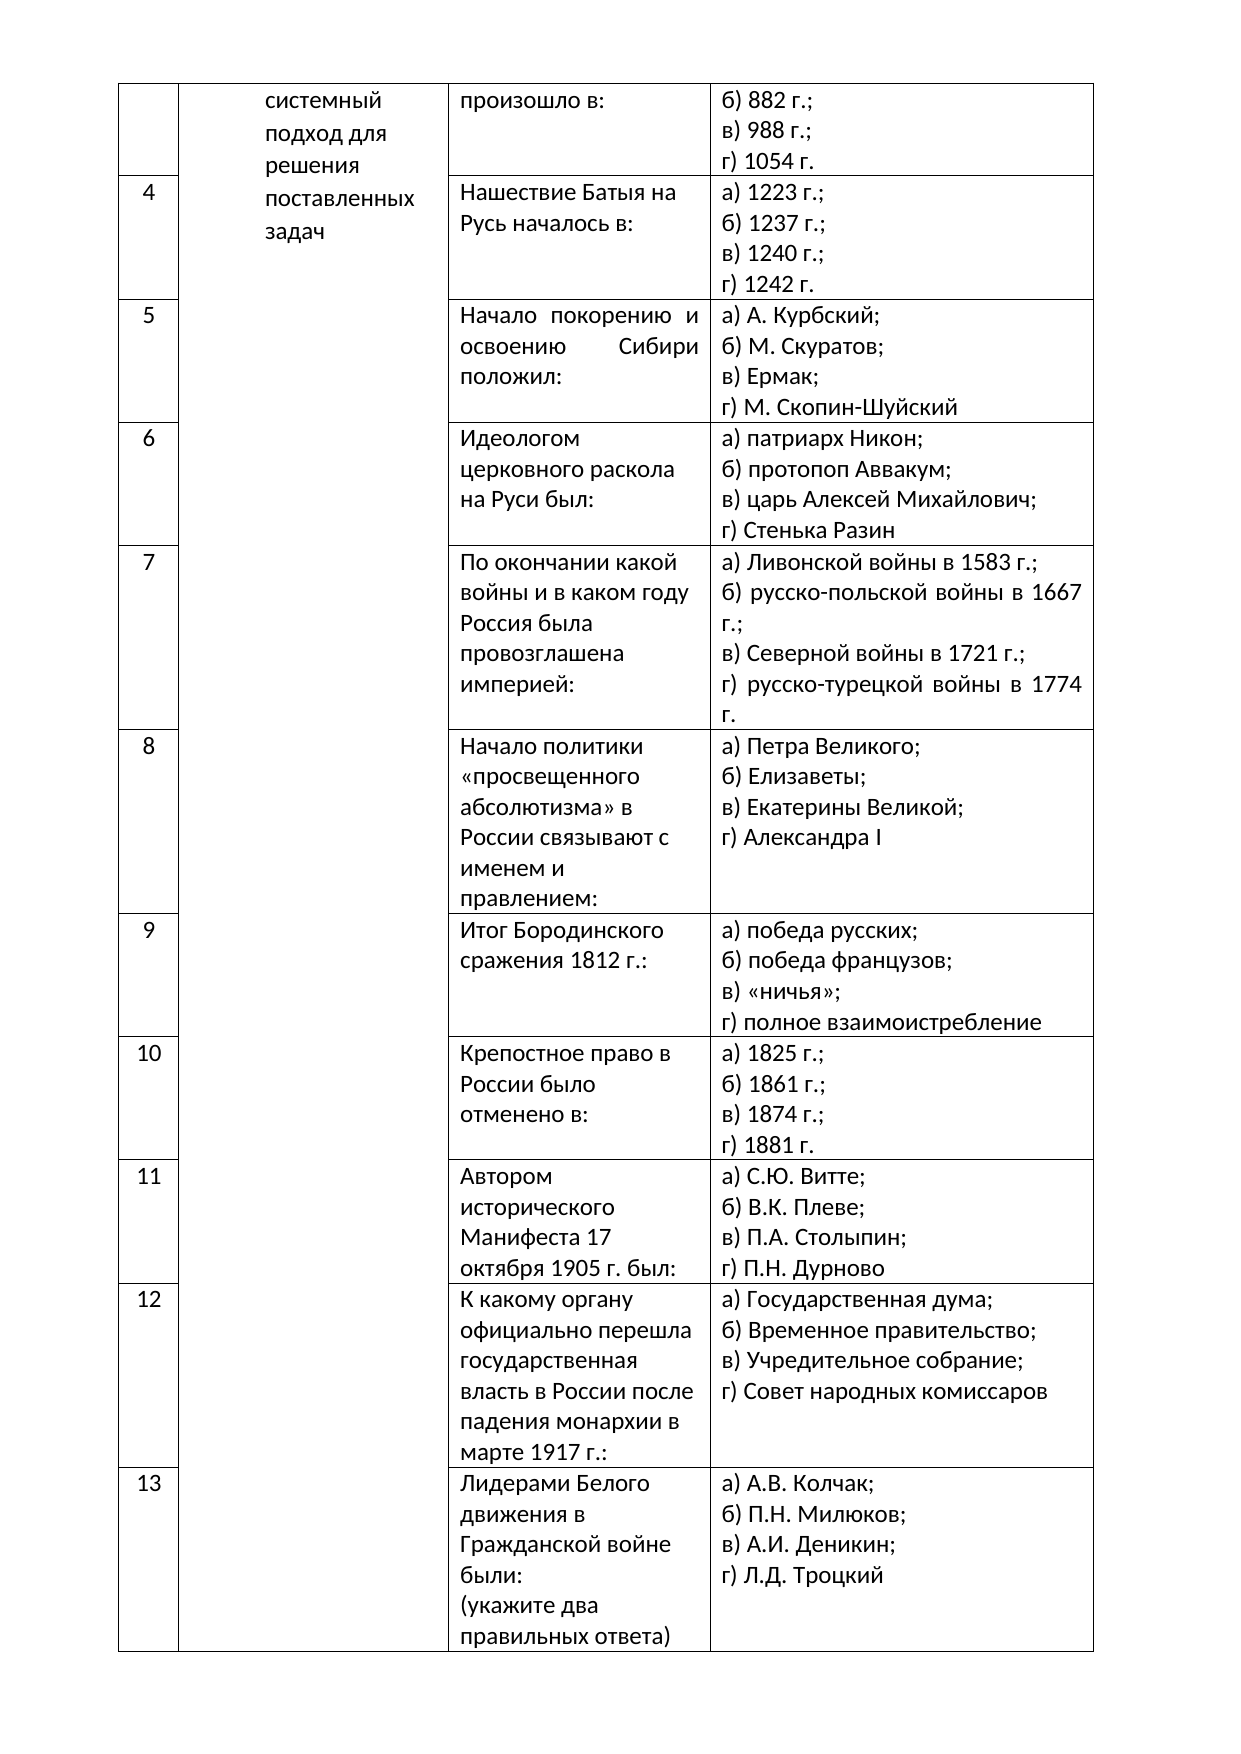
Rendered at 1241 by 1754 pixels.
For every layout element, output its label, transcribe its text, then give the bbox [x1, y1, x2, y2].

table_cell 9 [119, 914, 178, 1036]
table_cell Нашествие Батыя на Русь началось в: [449, 176, 710, 298]
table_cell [711, 84, 1093, 175]
table_cell Лидерами Белого движения в Гражданской войне были: (укажите два правильных ответа) [449, 1468, 710, 1651]
table_cell Идеологом церковного раскола на Руси был: [449, 423, 710, 545]
table_cell Начало политики «просвещенного абсолютизма» в России связывают с именем и правлением: [449, 730, 710, 913]
table_cell Начало покорению и освоению Сибири положил: [449, 300, 710, 422]
table_cell а) победа русских; б) победа французов; в) «ничья»; г) полное взаимоистребление [711, 914, 1093, 1036]
table_cell а) А.В. Колчак; б) П.Н. Милюков; в) А.И. Деникин; г) Л.Д. Троцкий [711, 1468, 1093, 1651]
table_cell 6 [119, 423, 178, 545]
table_cell 10 [119, 1037, 178, 1159]
table_cell а) патриарх Никон; б) протопоп Аввакум; в) царь Алексей Михайлович; г) Стенька Разин [711, 423, 1093, 545]
table_cell 7 [119, 546, 178, 729]
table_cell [449, 84, 710, 175]
table_cell а) Петра Великого; б) Елизаветы; в) Екатерины Великой; г) Александра I [711, 730, 1093, 913]
table_cell По окончании какой войны и в каком году Россия была провозглашена империей: [449, 546, 710, 729]
table_cell 13 [119, 1468, 178, 1651]
table_cell 4 [119, 176, 178, 298]
table_cell а) Ливонской войны в 1583 г.; б) русско-польской войны в 1667 г.; в) Северной войны в 1721 г.; г) русско-турецкой войны в 1774 г. [711, 546, 1093, 729]
table_cell 3. [119, 84, 178, 175]
table_cell К какому органу официально перешла государственная власть в России после падения монархии в марте 1917 г.: [449, 1284, 710, 1467]
table_cell 11 [119, 1160, 178, 1282]
table_cell а) А. Курбский; б) М. Скуратов; в) Ермак; г) М. Скопин-Шуйский [711, 300, 1093, 422]
table_cell 12 [119, 1284, 178, 1467]
table_cell Итог Бородинского сражения 1812 г.: [449, 914, 710, 1036]
table_cell Крепостное право в России было отменено в: [449, 1037, 710, 1159]
table_cell а) 1223 г.; б) 1237 г.; в) 1240 г.; г) 1242 г. [711, 176, 1093, 298]
table_cell а) Государственная дума; б) Временное правительство; в) Учредительное собрание; г) Совет народных комиссаров [711, 1284, 1093, 1467]
table_cell 8 [119, 730, 178, 913]
table_cell Автором исторического Манифеста 17 октября 1905 г. был: [449, 1160, 710, 1282]
table_cell 5 [119, 300, 178, 422]
table_cell а) 1825 г.; б) 1861 г.; в) 1874 г.; г) 1881 г. [711, 1037, 1093, 1159]
table_cell а) С.Ю. Витте; б) В.К. Плеве; в) П.А. Столыпин; г) П.Н. Дурново [711, 1160, 1093, 1282]
